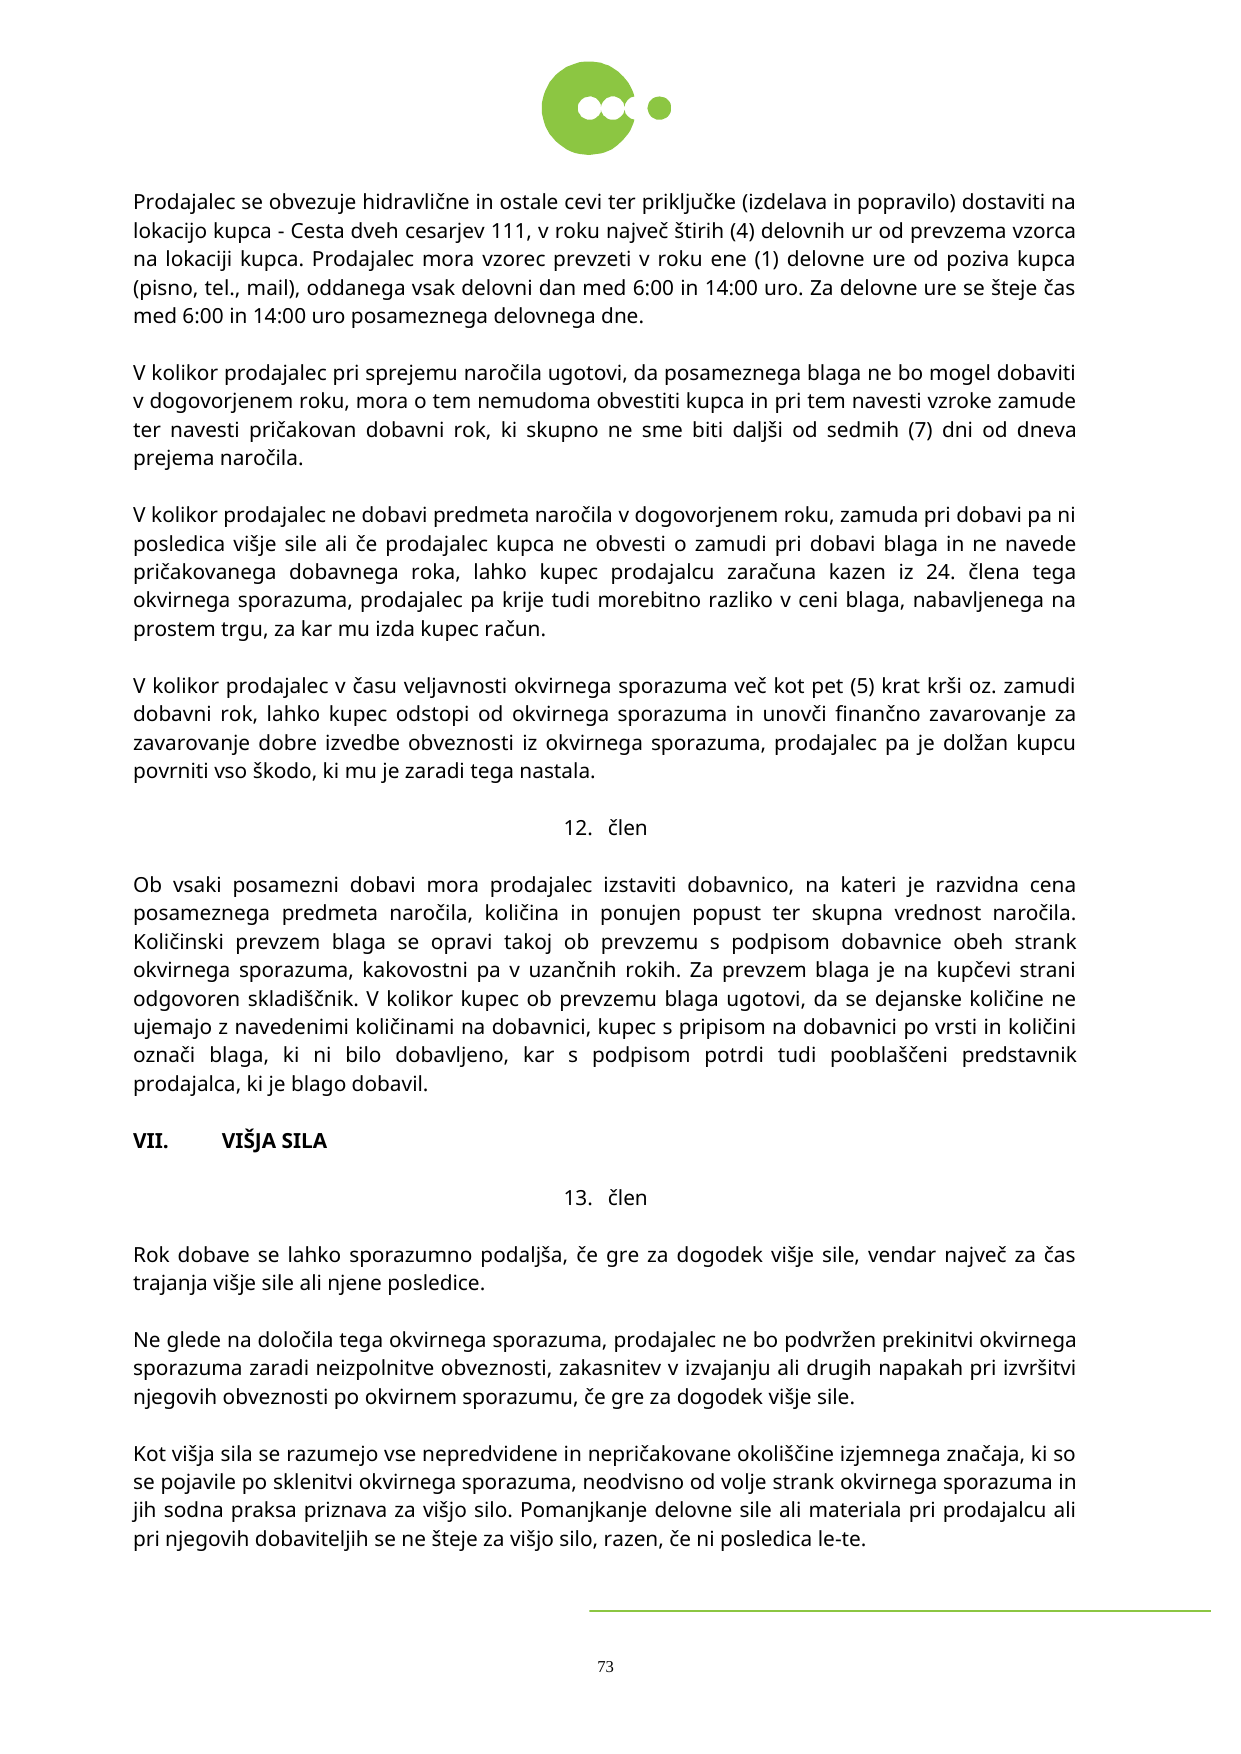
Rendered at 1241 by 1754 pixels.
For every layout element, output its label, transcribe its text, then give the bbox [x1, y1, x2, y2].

text Rok dobave se lahko sporazumno podaljša, če gre za dogodek višje sile, vendar največ za čas trajanja višje sile ali njene posledice. [133, 1240, 1078, 1297]
text V kolikor prodajalec pri sprejemu naročila ugotovi, da posameznega blaga ne bo mogel dobaviti v dogovorjenem roku, mora o tem nemudoma obvestiti kupca in pri tem navesti vzroke zamude ter navesti pričakovan dobavni rok, ki skupno ne sme biti daljši od sedmih (7) dni od dneva prejema naročila. [133, 358, 1078, 472]
text Kot višja sila se razumejo vse nepredvidene in nepričakovane okoliščine izjemnega značaja, ki so se pojavile po sklenitvi okvirnega sporazuma, neodvisno od volje strank okvirnega sporazuma in jih sodna praksa priznava za višjo silo. Pomanjkanje delovne sile ali materiala pri prodajalcu ali pri njegovih dobaviteljih se ne šteje za višjo silo, razen, če ni posledica le-te. [133, 1439, 1078, 1552]
list VIŠJA SILA [133, 1126, 1078, 1154]
list člen [133, 813, 1078, 842]
list člen [133, 1183, 1078, 1211]
text Ne glede na določila tega okvirnega sporazuma, prodajalec ne bo podvržen prekinitvi okvirnega sporazuma zaradi neizpolnitve obveznosti, zakasnitev v izvajanju ali drugih napakah pri izvršitvi njegovih obveznosti po okvirnem sporazumu, če gre za dogodek višje sile. [133, 1325, 1078, 1410]
text V kolikor prodajalec v času veljavnosti okvirnega sporazuma več kot pet (5) krat krši oz. zamudi dobavni rok, lahko kupec odstopi od okvirnega sporazuma in unovči finančno zavarovanje za zavarovanje dobre izvedbe obveznosti iz okvirnega sporazuma, prodajalec pa je dolžan kupcu povrniti vso škodo, ki mu je zaradi tega nastala. [133, 671, 1078, 785]
text Prodajalec se obvezuje hidravlične in ostale cevi ter priključke (izdelava in popravilo) dostaviti na lokacijo kupca - Cesta dveh cesarjev 111, v roku največ štirih (4) delovnih ur od prevzema vzorca na lokaciji kupca. Prodajalec mora vzorec prevzeti v roku ene (1) delovne ure od poziva kupca (pisno, tel., mail), oddanega vsak delovni dan med 6:00 in 14:00 uro. Za delovne ure se šteje čas med 6:00 in 14:00 uro posameznega delovnega dne. [133, 187, 1078, 330]
text V kolikor prodajalec ne dobavi predmeta naročila v dogovorjenem roku, zamuda pri dobavi pa ni posledica višje sile ali če prodajalec kupca ne obvesti o zamudi pri dobavi blaga in ne navede pričakovanega dobavnega roka, lahko kupec prodajalcu zaračuna kazen iz 24. člena tega okvirnega sporazuma, prodajalec pa krije tudi morebitno razliko v ceni blaga, nabavljenega na prostem trgu, za kar mu izda kupec račun. [133, 500, 1078, 642]
text Ob vsaki posamezni dobavi mora prodajalec izstaviti dobavnico, na kateri je razvidna cena posameznega predmeta naročila, količina in ponujen popust ter skupna vrednost naročila. Količinski prevzem blaga se opravi takoj ob prevzemu s podpisom dobavnice obeh strank okvirnega sporazuma, kakovostni pa v uzančnih rokih. Za prevzem blaga je na kupčevi strani odgovoren skladiščnik. V kolikor kupec ob prevzemu blaga ugotovi, da se dejanske količine ne ujemajo z navedenimi količinami na dobavnici, kupec s pripisom na dobavnici po vrsti in količini označi blaga, ki ni bilo dobavljeno, kar s podpisom potrdi tudi pooblaščeni predstavnik prodajalca, ki je blago dobavil. [133, 870, 1078, 1097]
